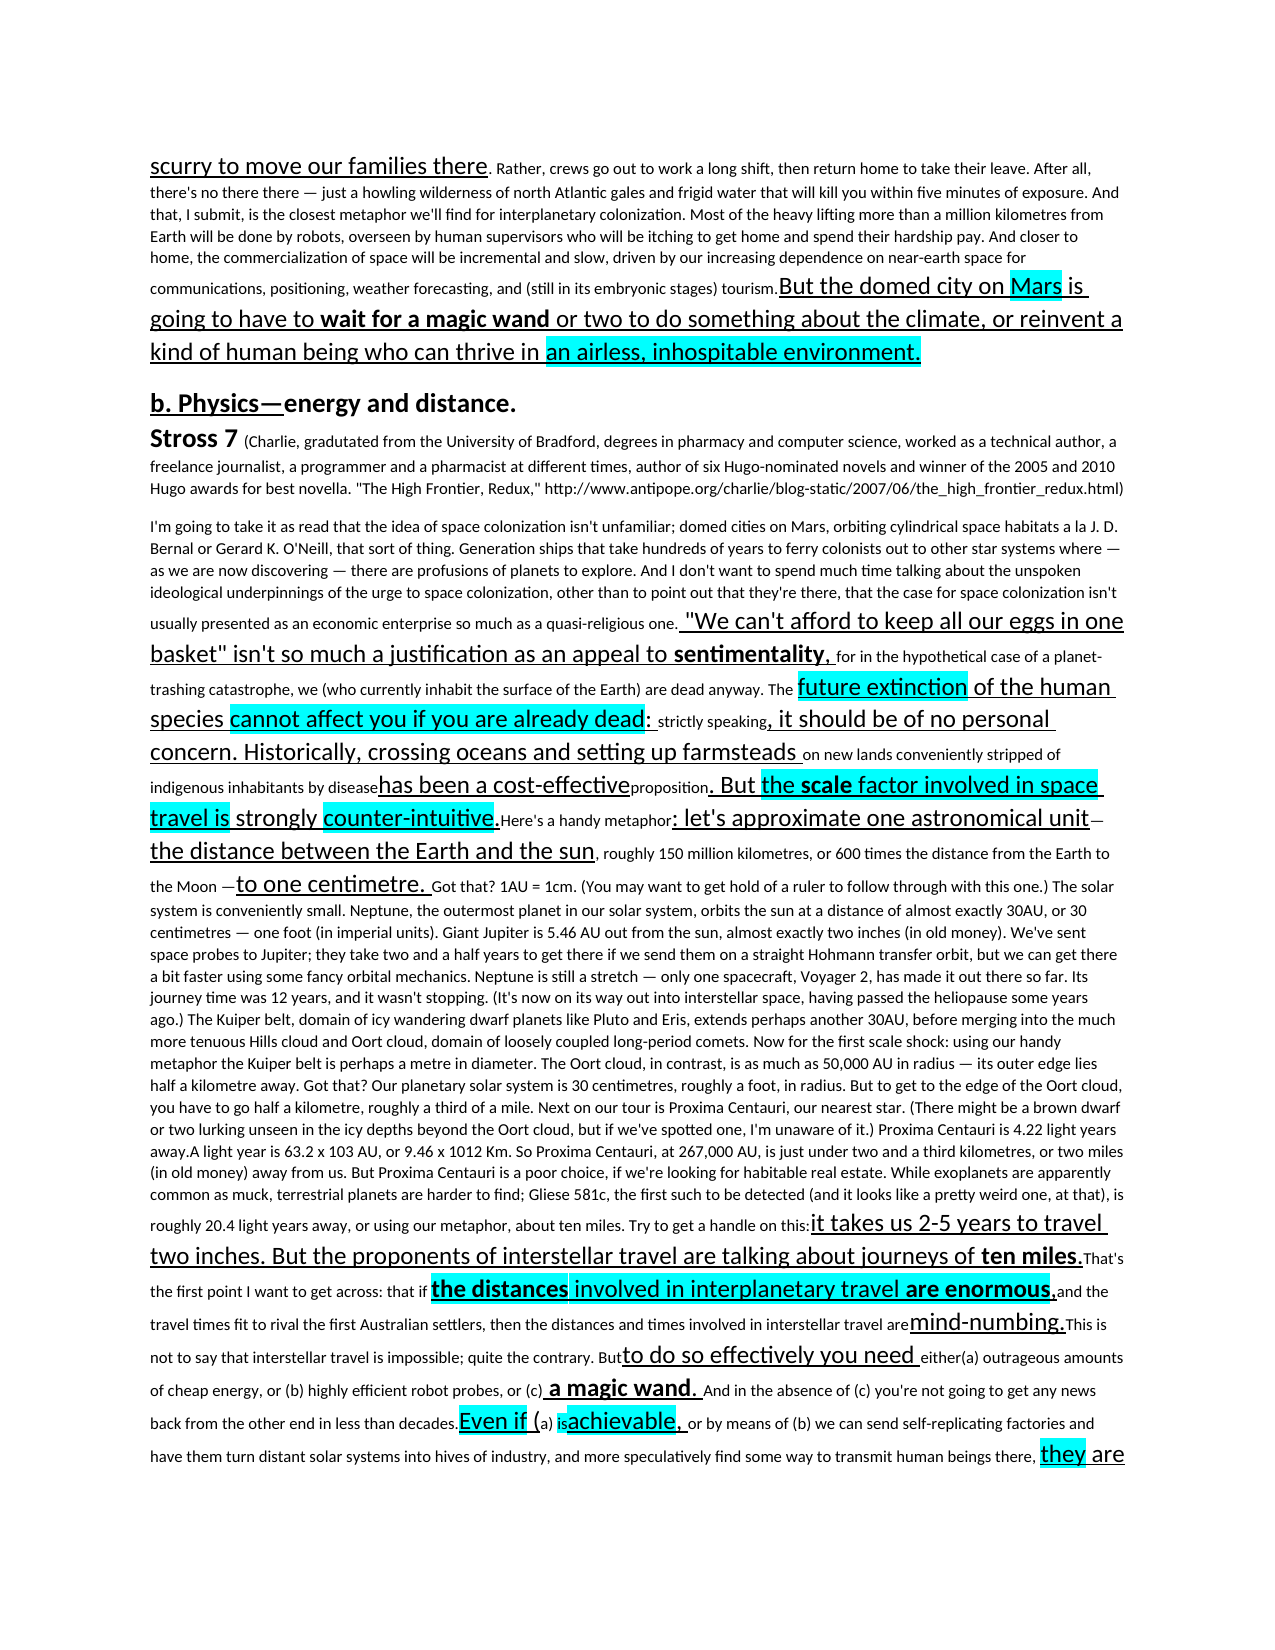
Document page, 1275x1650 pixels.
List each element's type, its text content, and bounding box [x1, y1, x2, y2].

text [150, 516, 1125, 1468]
subtitle b. Physics—energy and distance. [150, 386, 1125, 419]
text Stross 7 (Charlie, gradutated from the University of Bradford, degrees in pharmacy and computer science, worked as a technical author, a freelance journalist, a programmer and a pharmacist at different times, author of six Hugo-nominated novels and winner of the 2005 and 2010 Hugo awards for best novella. "The High Frontier, Redux," http://www.antipope.org/charlie/blog-static/2007/06/the_high_frontier_redux.html) [150, 421, 1125, 498]
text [150, 150, 1125, 367]
